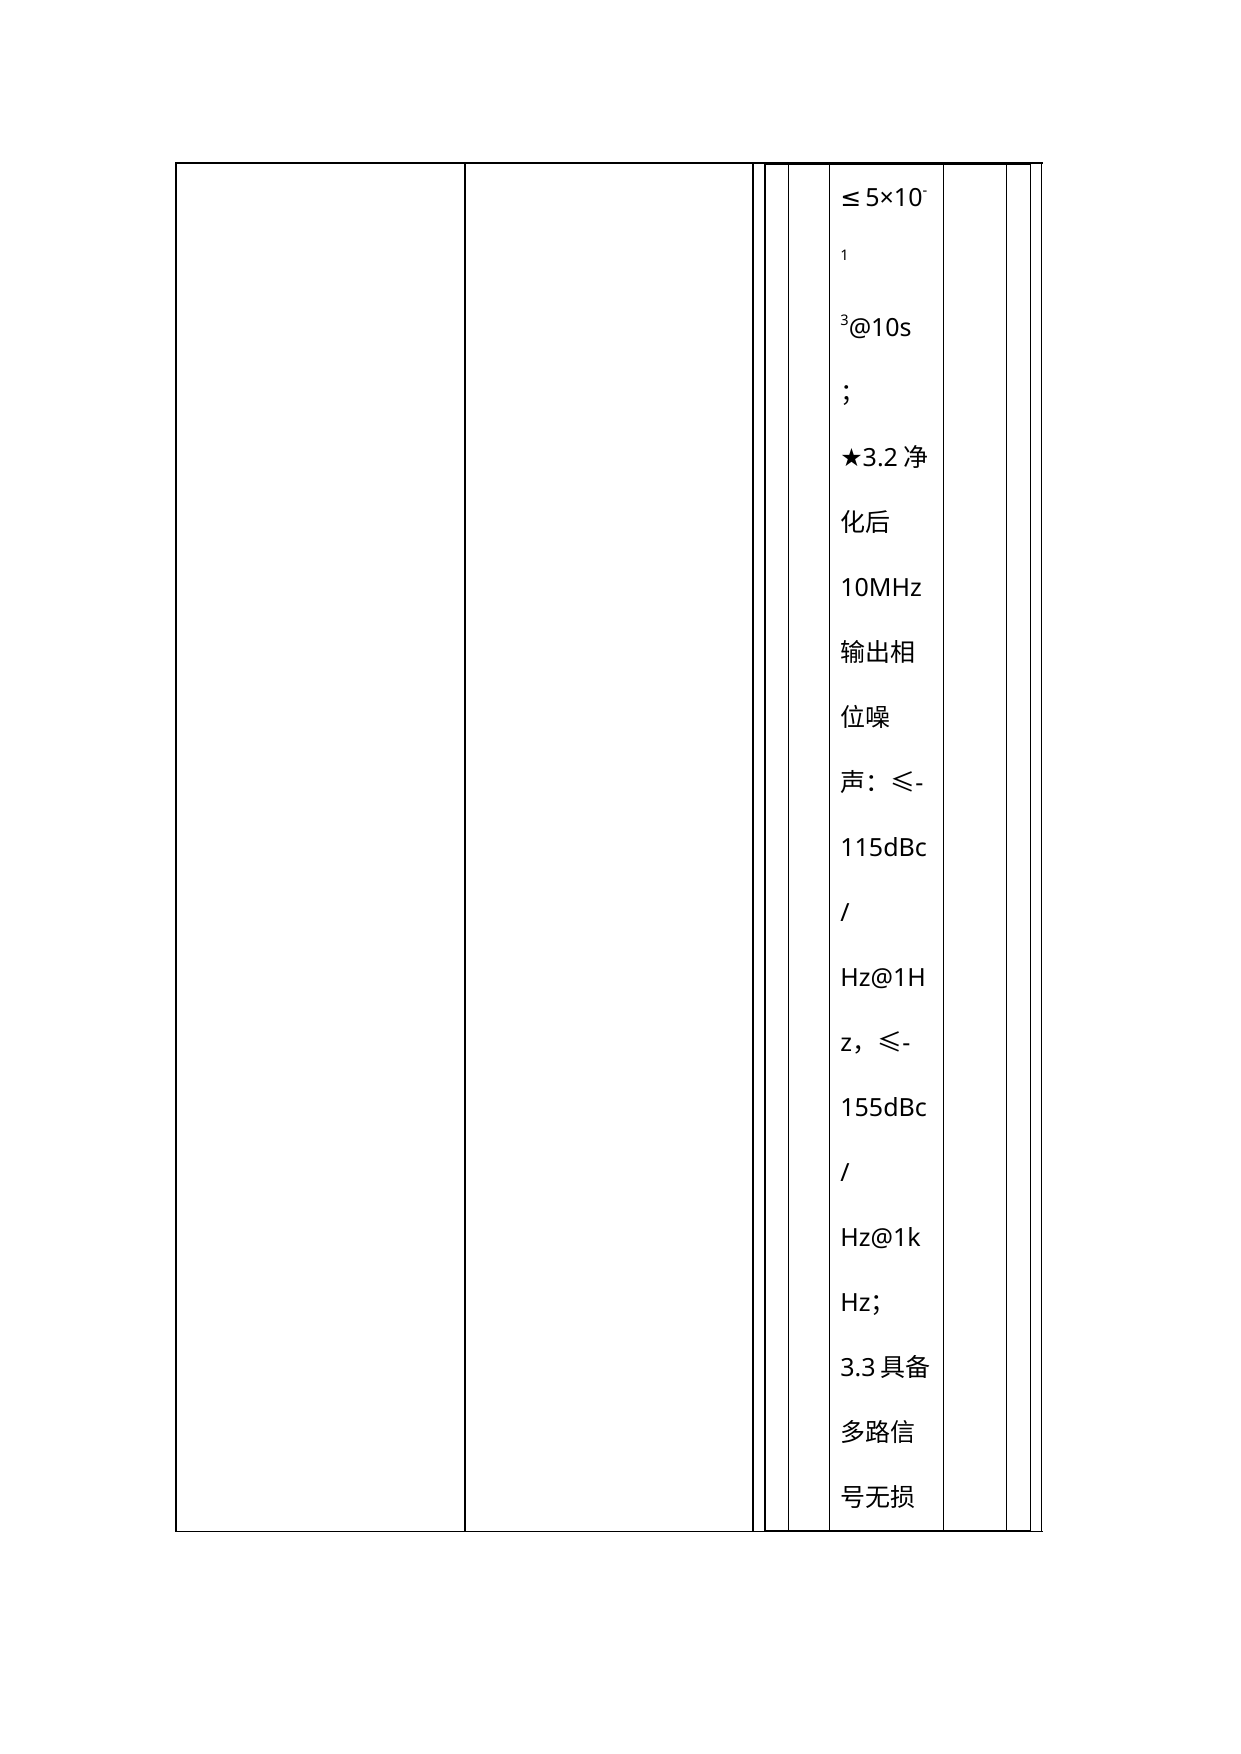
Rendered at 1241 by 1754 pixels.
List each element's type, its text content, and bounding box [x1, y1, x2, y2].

table_cell [789, 165, 829, 1530]
table_cell [766, 165, 788, 1530]
table_cell [1007, 165, 1030, 1530]
table_cell [466, 164, 752, 1531]
table_cell [754, 164, 764, 1531]
table_cell 1 [177, 164, 464, 1531]
table_cell [944, 165, 1006, 1530]
table_cell [1031, 164, 1041, 1531]
table_cell [830, 165, 943, 1530]
